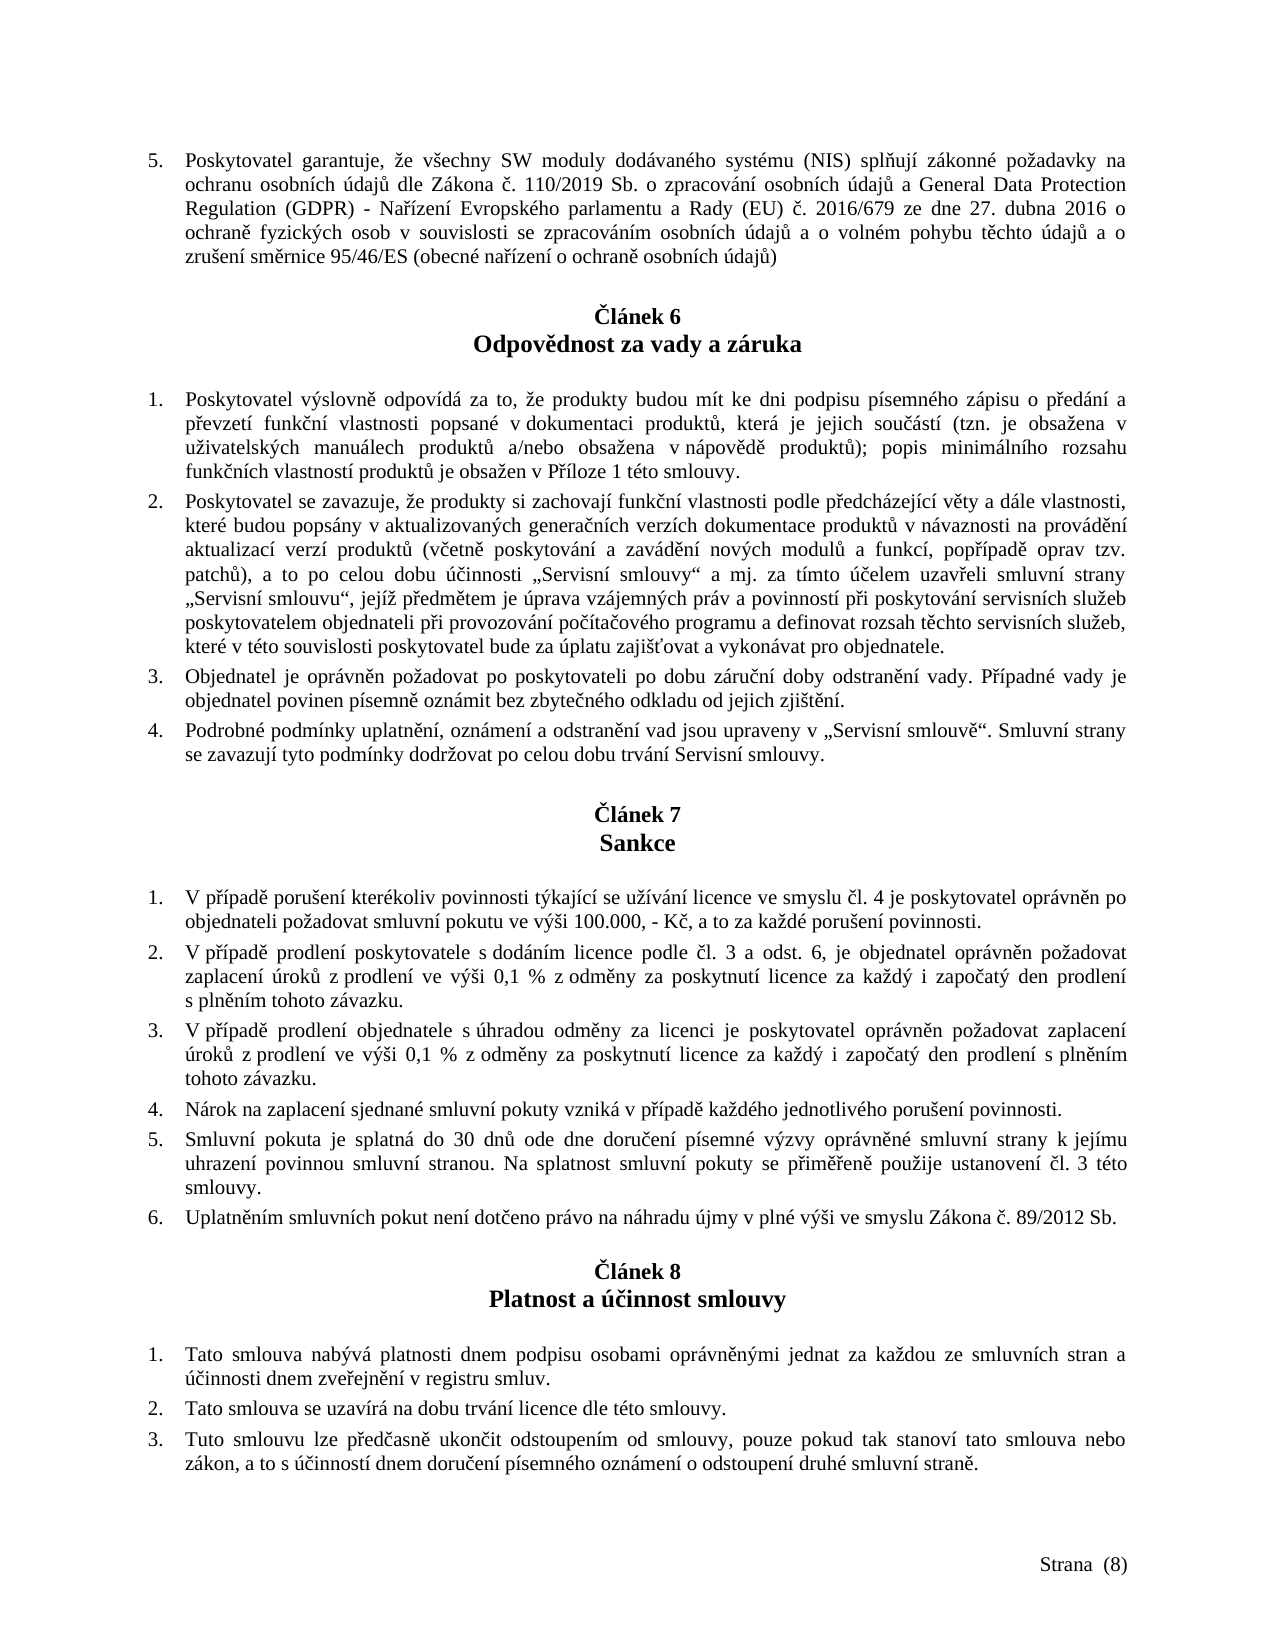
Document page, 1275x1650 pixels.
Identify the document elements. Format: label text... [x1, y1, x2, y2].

text Článek 7 [148, 801, 1127, 828]
list V případě porušení kterékoliv povinnosti týkající se užívání licence ve smyslu čl. 4 je poskytovatel oprávněn po objednateli požadovat smluvní pokutu ve výši 100.000, - Kč, a to za každé porušení povinnosti. [148, 885, 1127, 933]
list Uplatněním smluvních pokut není dotčeno právo na náhradu újmy v plné výši ve smyslu Zákona č. 89/2012 Sb. [148, 1205, 1127, 1229]
text Odpovědnost za vady a záruka [148, 329, 1127, 358]
list Podrobné podmínky uplatnění, oznámení a odstranění vad jsou upraveny v „Servisní smlouvě“. Smluvní strany se zavazují tyto podmínky dodržovat po celou dobu trvání Servisní smlouvy. [148, 718, 1127, 766]
list Tato smlouva nabývá platnosti dnem podpisu osobami oprávněnými jednat za každou ze smluvních stran a účinnosti dnem zveřejnění v registru smluv. [148, 1342, 1127, 1390]
list Poskytovatel garantuje, že všechny SW moduly dodávaného systému (NIS) splňují zákonné požadavky na ochranu osobních údajů dle Zákona č. 110/2019 Sb. o zpracování osobních údajů a General Data Protection Regulation (GDPR) - Nařízení Evropského parlamentu a Rady (EU) č. 2016/679 ze dne 27. dubna 2016 o ochraně fyzických osob v souvislosti se zpracováním osobních údajů a o volném pohybu těchto údajů a o zrušení směrnice 95/46/ES (obecné nařízení o ochraně osobních údajů) [148, 148, 1127, 268]
list V případě prodlení objednatele s úhradou odměny za licenci je poskytovatel oprávněn požadovat zaplacení úroků z prodlení ve výši 0,1 % z odměny za poskytnutí licence za každý i započatý den prodlení s plněním tohoto závazku. [148, 1018, 1127, 1090]
list Smluvní pokuta je splatná do 30 dnů ode dne doručení písemné výzvy oprávněné smluvní strany k jejímu uhrazení povinnou smluvní stranou. Na splatnost smluvní pokuty se přiměřeně použije ustanovení čl. 3 této smlouvy. [148, 1127, 1127, 1199]
list V případě prodlení poskytovatele s dodáním licence podle čl. 3 a odst. 6, je objednatel oprávněn požadovat zaplacení úroků z prodlení ve výši 0,1 % z odměny za poskytnutí licence za každý i započatý den prodlení s plněním tohoto závazku. [148, 940, 1127, 1012]
text Platnost a účinnost smlouvy [148, 1284, 1127, 1313]
text Článek 8 [148, 1258, 1127, 1284]
list Objednatel je oprávněn požadovat po poskytovateli po dobu záruční doby odstranění vady. Případné vady je objednatel povinen písemně oznámit bez zbytečného odkladu od jejich zjištění. [148, 664, 1127, 712]
list Poskytovatel výslovně odpovídá za to, že produkty budou mít ke dni podpisu písemného zápisu o předání a převzetí funkční vlastnosti popsané v dokumentaci produktů, která je jejich součástí (tzn. je obsažena v uživatelských manuálech produktů a/nebo obsažena v nápovědě produktů); popis minimálního rozsahu funkčních vlastností produktů je obsažen v Příloze 1 této smlouvy. [148, 387, 1127, 483]
list Nárok na zaplacení sjednané smluvní pokuty vzniká v případě každého jednotlivého porušení povinnosti. [148, 1097, 1127, 1121]
list Poskytovatel se zavazuje, že produkty si zachovají funkční vlastnosti podle předcházející věty a dále vlastnosti, které budou popsány v aktualizovaných generačních verzích dokumentace produktů v návaznosti na provádění aktualizací verzí produktů (včetně poskytování a zavádění nových modulů a funkcí, popřípadě oprav tzv. patchů), a to po celou dobu účinnosti „Servisní smlouvy“ a mj. za tímto účelem uzavřeli smluvní strany „Servisní smlouvu“, jejíž předmětem je úprava vzájemných práv a povinností při poskytování servisních služeb poskytovatelem objednateli při provozování počítačového programu a definovat rozsah těchto servisních služeb, které v této souvislosti poskytovatel bude za úplatu zajišťovat a vykonávat pro objednatele. [148, 489, 1127, 658]
text Sankce [148, 828, 1127, 857]
list Tuto smlouvu lze předčasně ukončit odstoupením od smlouvy, pouze pokud tak stanoví tato smlouva nebo zákon, a to s účinností dnem doručení písemného oznámení o odstoupení druhé smluvní straně. [148, 1427, 1127, 1475]
list Tato smlouva se uzavírá na dobu trvání licence dle této smlouvy. [148, 1396, 1127, 1420]
text Článek 6 [148, 303, 1127, 329]
